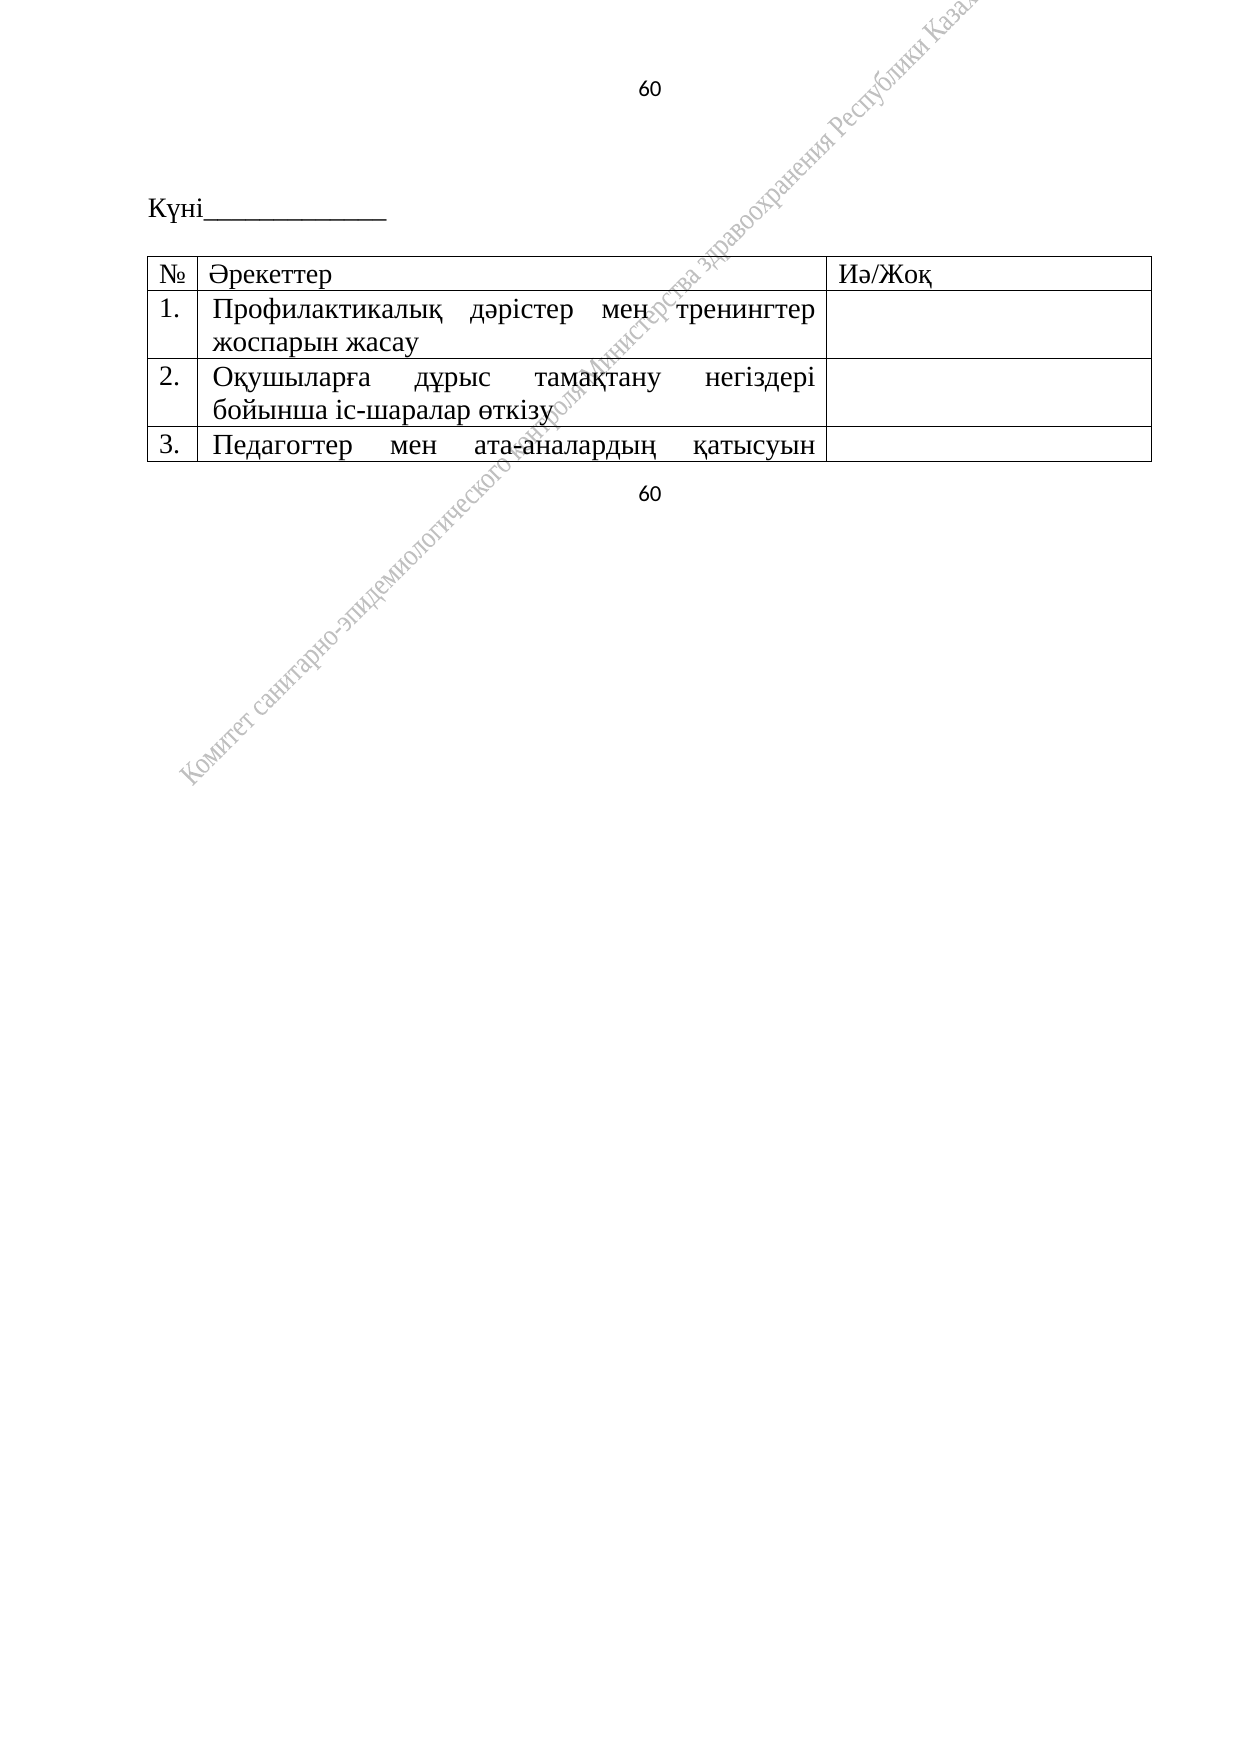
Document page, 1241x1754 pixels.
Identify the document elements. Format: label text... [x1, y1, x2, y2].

table_cell [827, 427, 1151, 461]
table_cell Оқушыларға дұрыс тамақтану негіздері бойынша іс-шаралар өткізу [198, 359, 826, 426]
table_cell [827, 291, 1151, 358]
table_cell [827, 359, 1151, 426]
table_header Иә/Жоқ [827, 257, 1151, 290]
table_header Әрекеттер [198, 257, 826, 290]
table_cell Педагогтер мен ата-аналардың қатысуын ұйымдастыру [198, 427, 826, 461]
table_cell 3. [148, 427, 197, 461]
subtitle Күні_____________ [148, 191, 1152, 224]
table_cell 2. [148, 359, 197, 426]
table_cell 1. [148, 291, 197, 358]
table_cell Профилактикалық дәрістер мен тренингтер жоспарын жасау [198, 291, 826, 358]
table_header № [148, 257, 197, 290]
